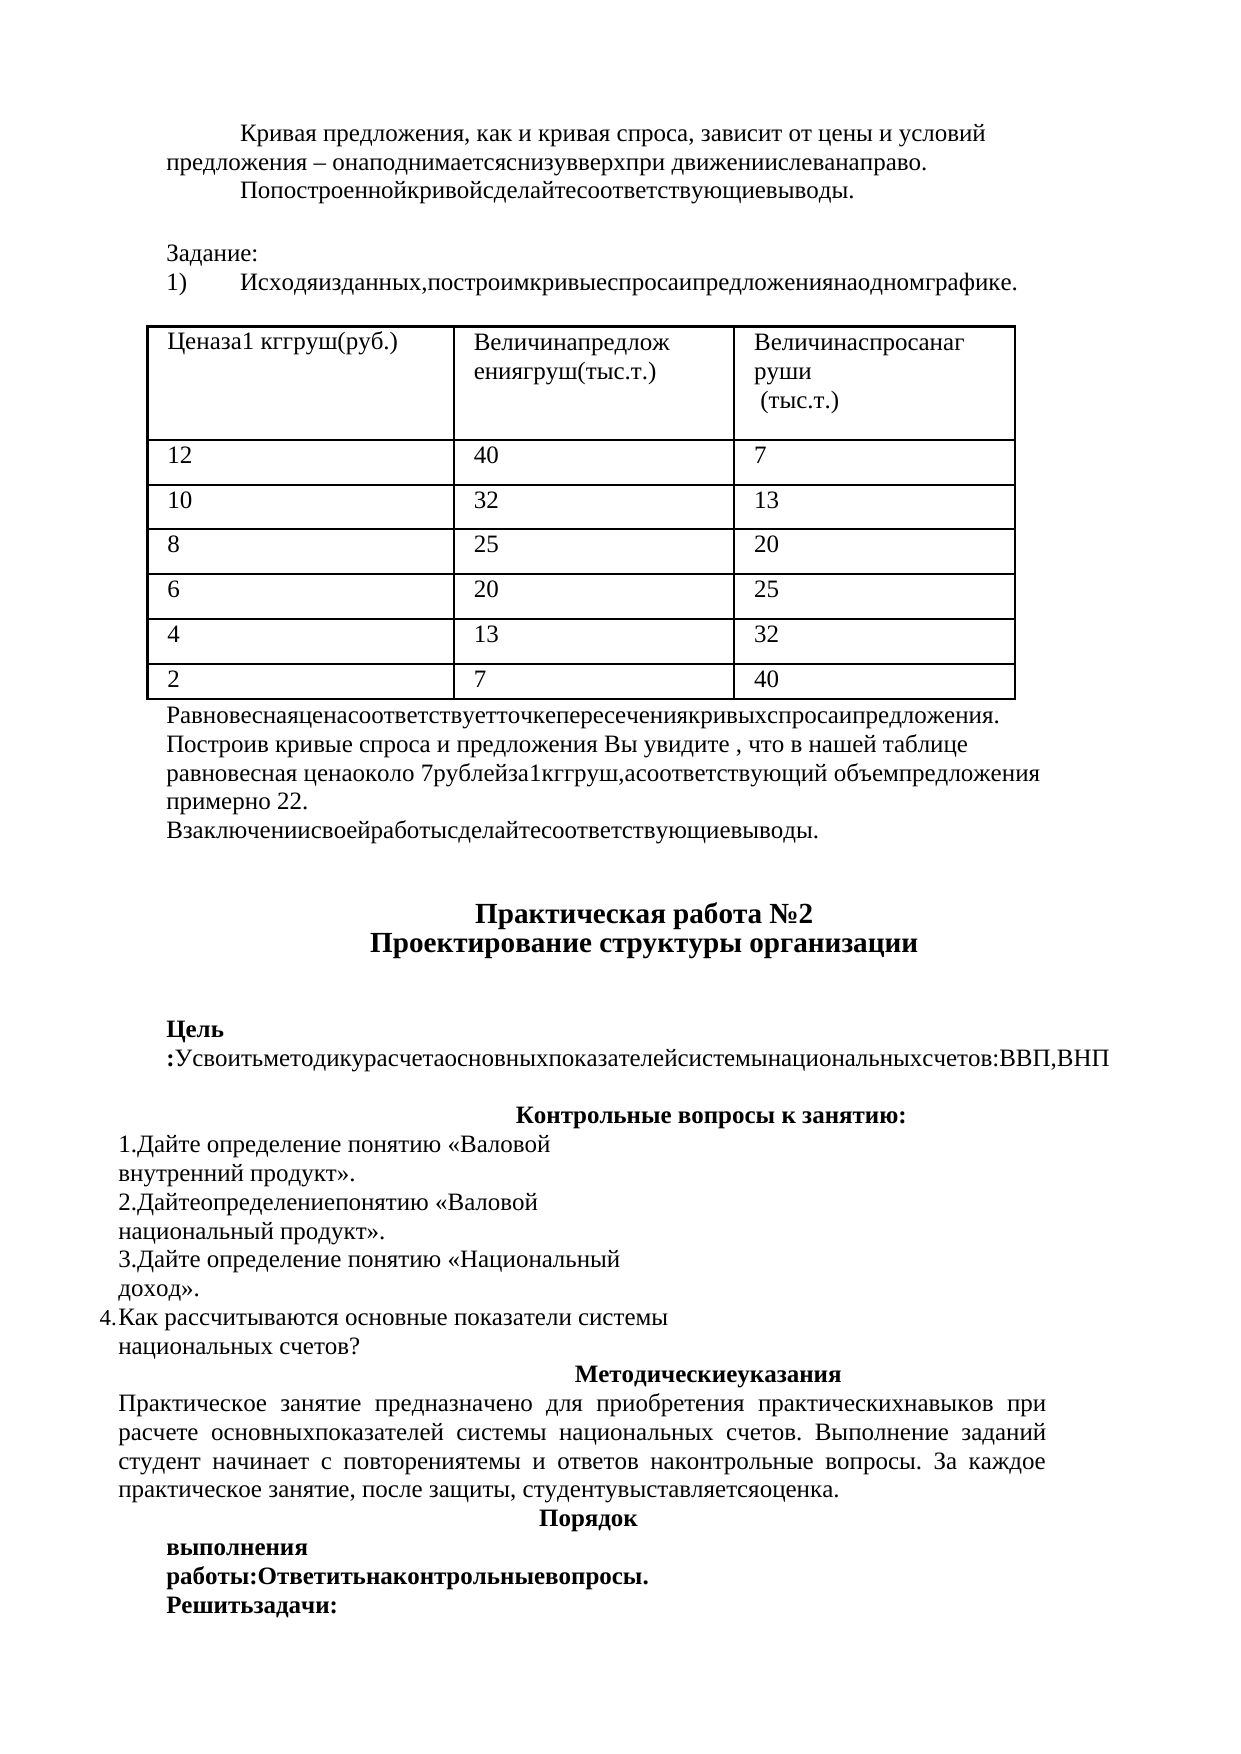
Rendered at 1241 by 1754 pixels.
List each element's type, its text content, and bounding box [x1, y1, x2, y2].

table_cell 40 [455, 441, 733, 484]
table_cell 12 [149, 441, 453, 484]
text 3.Дайте определение понятию «Национальный доход». [118, 1244, 676, 1302]
text Контрольные вопросы к занятию: [516, 1101, 1122, 1129]
table_cell 13 [455, 620, 733, 663]
table_cell 25 [735, 575, 1014, 618]
table_cell 7 [455, 665, 733, 698]
text Попостроеннойкривойсделайтесоответствующиевыводы. [240, 176, 1122, 204]
text Задание: [166, 238, 1122, 267]
table_header Величинапредложениягруш(тыс.т.) [455, 328, 733, 439]
table_cell 10 [149, 486, 453, 528]
text Практическое занятие предназначено для приобретения практическихнавыков при расчете основныхпоказателей системы национальных счетов. Выполнение заданий студент начинает с повторениятемы и ответов наконтрольные вопросы. За каждое практическое занятие, после защиты, студентувыставляетсяоценка. [118, 1388, 1047, 1503]
text Методическиеуказания [574, 1360, 1122, 1388]
table_cell 7 [735, 441, 1014, 484]
table_cell 8 [149, 530, 453, 573]
table_cell 2 [149, 665, 453, 698]
text Практическая работа №2 [166, 901, 1122, 929]
table_cell 4 [149, 620, 453, 663]
text Взаключениисвоейработысделайтесоответствующиевыводы. [166, 815, 1122, 844]
text 1) Исходяизданных,построимкривыеспросаипредложениянаодномграфике. [166, 267, 1122, 296]
table_cell 32 [735, 620, 1014, 663]
text Проектирование структуры организации [166, 929, 1122, 958]
text Построив кривые спроса и предложения Вы увидите , что в нашей таблице равновесная ценаоколо 7рублейза1кггруш,асоответствующий объемпредложения примерно 22. [166, 729, 1047, 815]
text Решитьзадачи: [166, 1590, 1122, 1618]
table_cell 32 [455, 486, 733, 528]
text Равновеснаяценасоответствуетточкепересечениякривыхспросаипредложения. [166, 700, 1122, 729]
table_header Ценаза1 кггруш(руб.) [149, 328, 453, 439]
table_cell 25 [455, 530, 733, 573]
text Цель:Усвоитьметодикурасчетаосновныхпоказателейсистемынациональныхсчетов:ВВП,ВНП [166, 1015, 1122, 1072]
text 1.Дайте определение понятию «Валовой внутренний продукт». [118, 1129, 676, 1187]
table_cell 20 [735, 530, 1014, 573]
text Порядок выполнения работы:Ответитьнаконтрольныевопросы. [166, 1503, 676, 1590]
text Кривая предложения, как и кривая спроса, зависит от цены и условий предложения – онаподнимаетсяснизувверхпри движениислеванаправо. [166, 118, 988, 176]
table_header Величинаспросанагруши (тыс.т.) [735, 328, 1014, 439]
text 2.Дайтеопределениепонятию «Валовой национальный продукт». [118, 1187, 676, 1244]
table_cell 6 [149, 575, 453, 618]
table_cell 40 [735, 665, 1014, 698]
table_cell 20 [455, 575, 733, 618]
list Как рассчитываются основные показатели системы национальных счетов? [99, 1302, 687, 1359]
table_cell 13 [735, 486, 1014, 528]
